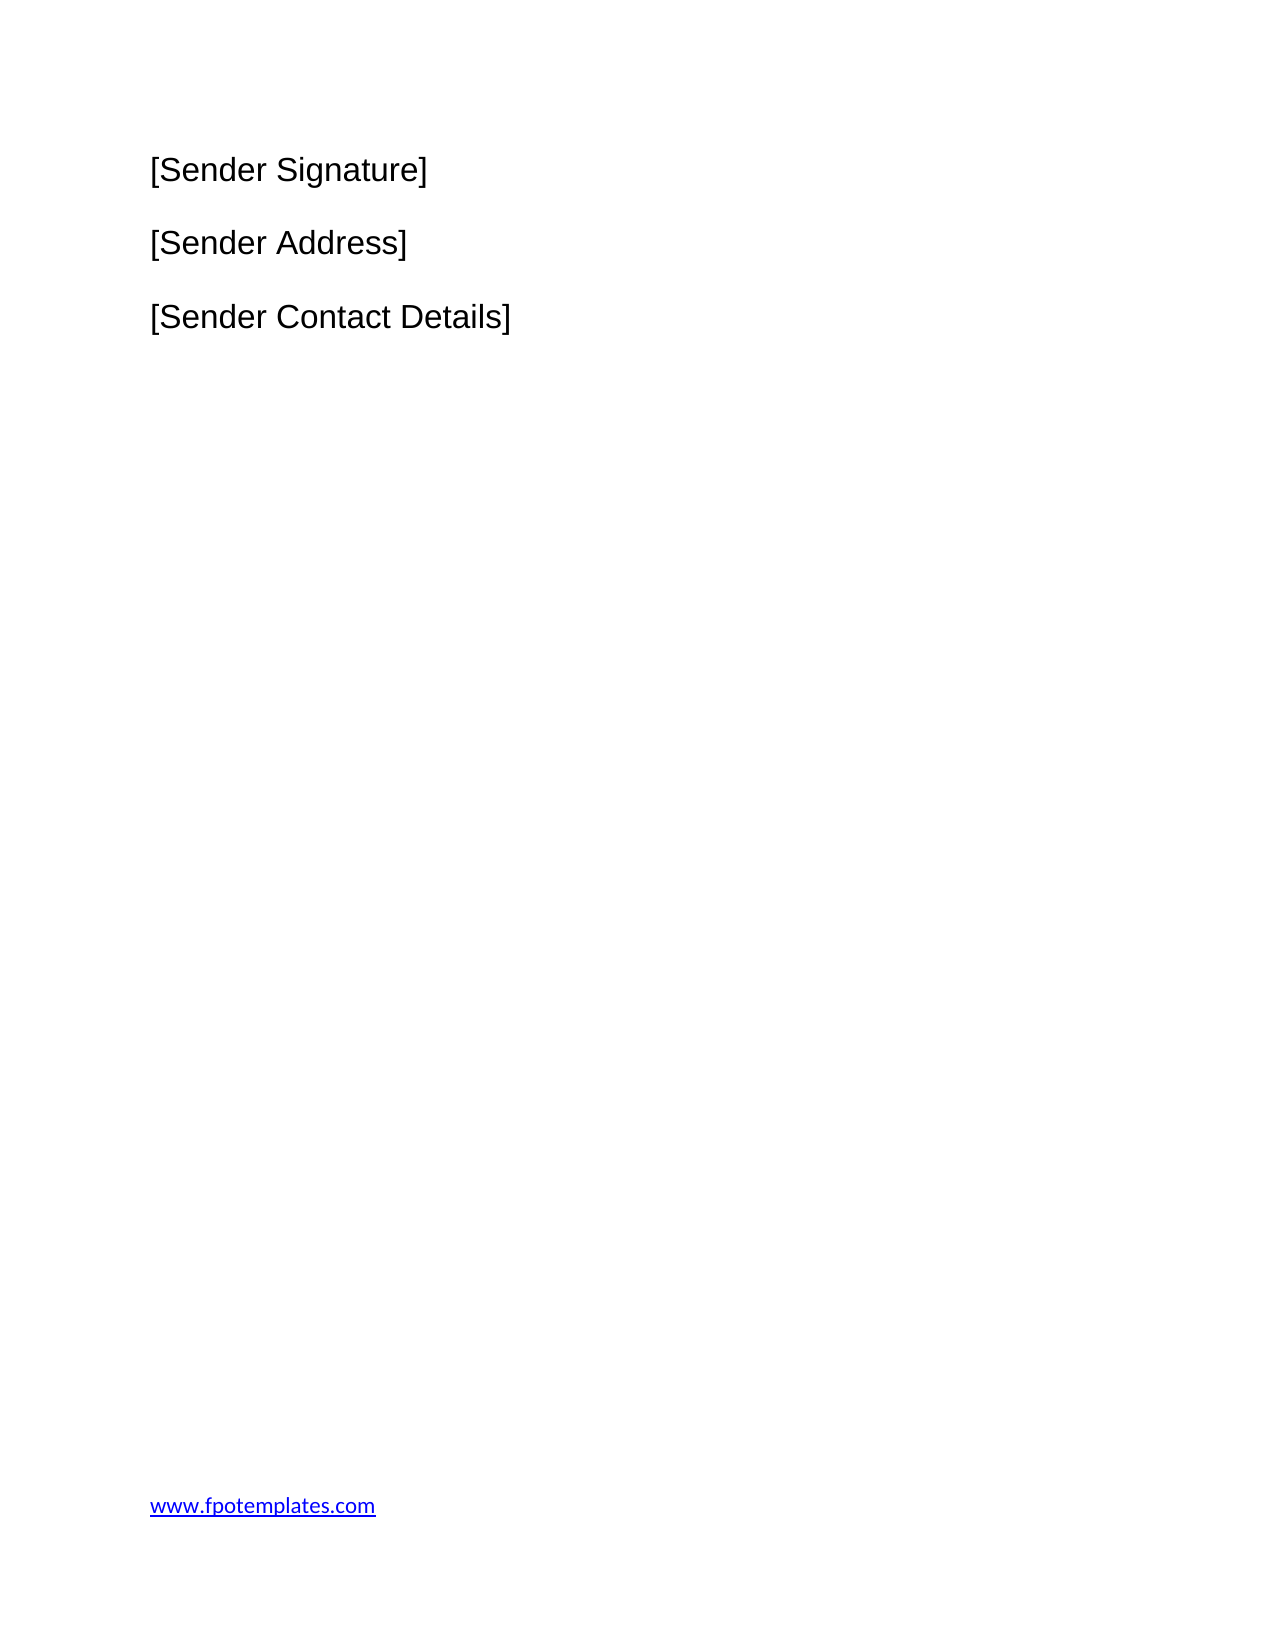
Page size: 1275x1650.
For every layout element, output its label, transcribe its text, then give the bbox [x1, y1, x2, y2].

text [Sender Address] [150, 223, 1125, 262]
text [Sender Contact Details] [150, 297, 1125, 335]
text [Sender Signature] [150, 150, 1125, 188]
